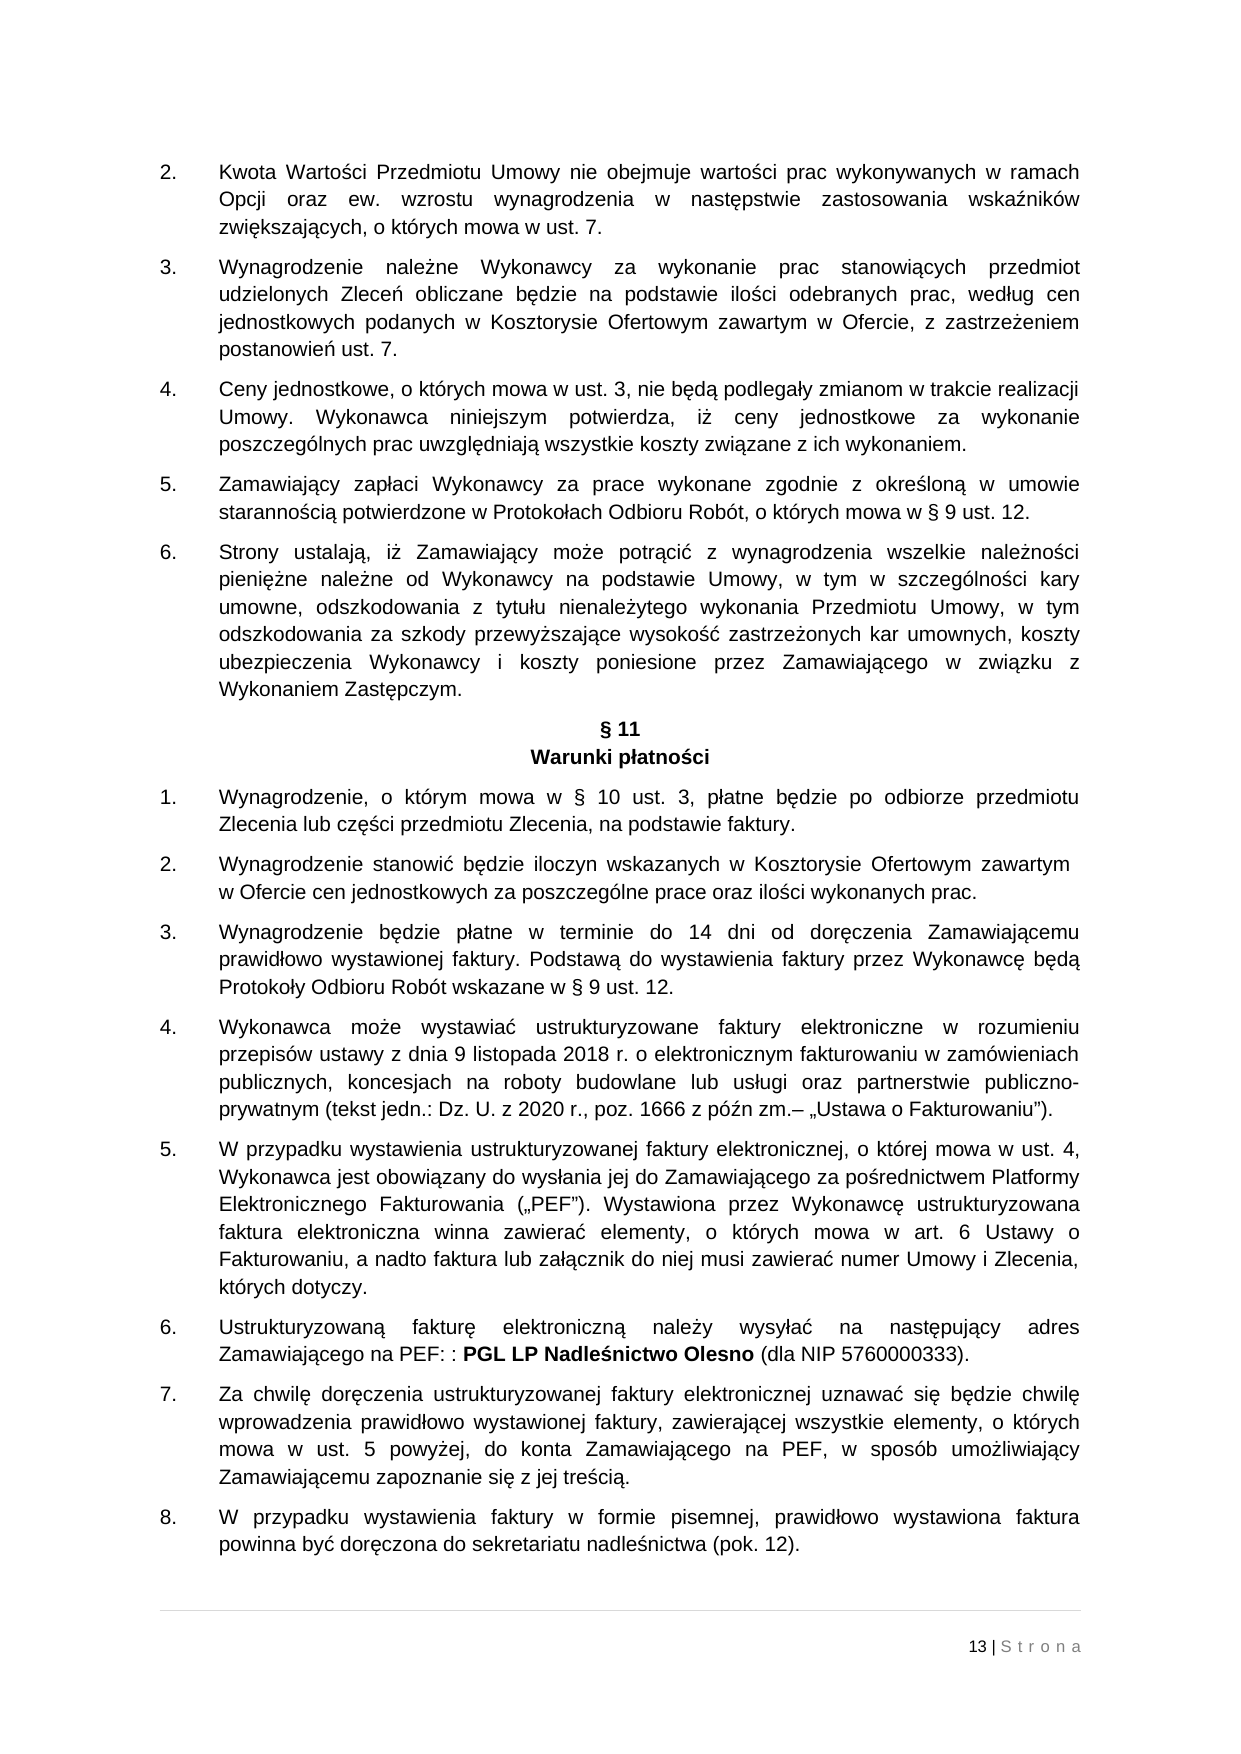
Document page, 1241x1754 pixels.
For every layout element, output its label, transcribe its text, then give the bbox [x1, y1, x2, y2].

list Strony ustalają, iż Zamawiający może potrącić z wynagrodzenia wszelkie należności pieniężne należne od Wykonawcy na podstawie Umowy, w tym w szczególności kary umowne, odszkodowania z tytułu nienależytego wykonania Przedmiotu Umowy, w tym odszkodowania za szkody przewyższające wysokość zastrzeżonych kar umownych, koszty ubezpieczenia Wykonawcy i koszty poniesione przez Zamawiającego w związku z Wykonaniem Zastępczym. [159, 539, 1081, 701]
list W przypadku wystawienia faktury w formie pisemnej, prawidłowo wystawiona faktura powinna być doręczona do sekretariatu nadleśnictwa (pok. 12). [159, 1504, 1081, 1556]
list Ceny jednostkowe, o których mowa w ust. 3, nie będą podlegały zmianom w trakcie realizacji Umowy. Wykonawca niniejszym potwierdza, iż ceny jednostkowe za wykonanie poszczególnych prac uwzględniają wszystkie koszty związane z ich wykonaniem. [159, 377, 1081, 456]
list Ustrukturyzowaną fakturę elektroniczną należy wysyłać na następujący adres Zamawiającego na PEF: : PGL LP Nadleśnictwo Olesno (dla NIP 5760000333). [159, 1314, 1081, 1366]
list W przypadku wystawienia ustrukturyzowanej faktury elektronicznej, o której mowa w ust. 4, Wykonawca jest obowiązany do wysłania jej do Zamawiającego za pośrednictwem Platformy Elektronicznego Fakturowania („PEF”). Wystawiona przez Wykonawcę ustrukturyzowana faktura elektroniczna winna zawierać elementy, o których mowa w art. 6 Ustawy o Fakturowaniu, a nadto faktura lub załącznik do niej musi zawierać numer Umowy i Zlecenia, których dotyczy. [159, 1137, 1081, 1298]
list Kwota Wartości Przedmiotu Umowy nie obejmuje wartości prac wykonywanych w ramach Opcji oraz ew. wzrostu wynagrodzenia w następstwie zastosowania wskaźników zwiększających, o których mowa w ust. 7. [159, 159, 1081, 238]
text § 11 Warunki płatności [159, 717, 1081, 768]
list Wynagrodzenie będzie płatne w terminie do 14 dni od doręczenia Zamawiającemu prawidłowo wystawionej faktury. Podstawą do wystawienia faktury przez Wykonawcę będą Protokoły Odbioru Robót wskazane w § 9 ust. 12. [159, 919, 1081, 998]
list Zamawiający zapłaci Wykonawcy za prace wykonane zgodnie z określoną w umowie starannością potwierdzone w Protokołach Odbioru Robót, o których mowa w § 9 ust. 12. [159, 472, 1081, 523]
list Wynagrodzenie należne Wykonawcy za wykonanie prac stanowiących przedmiot udzielonych Zleceń obliczane będzie na podstawie ilości odebranych prac, według cen jednostkowych podanych w Kosztorysie Ofertowym zawartym w Ofercie, z zastrzeżeniem postanowień ust. 7. [159, 254, 1081, 361]
list Wynagrodzenie, o którym mowa w § 10 ust. 3, płatne będzie po odbiorze przedmiotu Zlecenia lub części przedmiotu Zlecenia, na podstawie faktury. [159, 784, 1081, 836]
list Za chwilę doręczenia ustrukturyzowanej faktury elektronicznej uznawać się będzie chwilę wprowadzenia prawidłowo wystawionej faktury, zawierającej wszystkie elementy, o których mowa w ust. 5 powyżej, do konta Zamawiającego na PEF, w sposób umożliwiający Zamawiającemu zapoznanie się z jej treścią. [159, 1382, 1081, 1488]
list Wykonawca może wystawiać ustrukturyzowane faktury elektroniczne w rozumieniu przepisów ustawy z dnia 9 listopada 2018 r. o elektronicznym fakturowaniu w zamówieniach publicznych, koncesjach na roboty budowlane lub usługi oraz partnerstwie publiczno-prywatnym (tekst jedn.: Dz. U. z 2020 r., poz. 1666 z późn zm.– „Ustawa o Fakturowaniu”). [159, 1014, 1081, 1121]
list Wynagrodzenie stanowić będzie iloczyn wskazanych w Kosztorysie Ofertowym zawartym w Ofercie cen jednostkowych za poszczególne prace oraz ilości wykonanych prac. [159, 852, 1081, 903]
